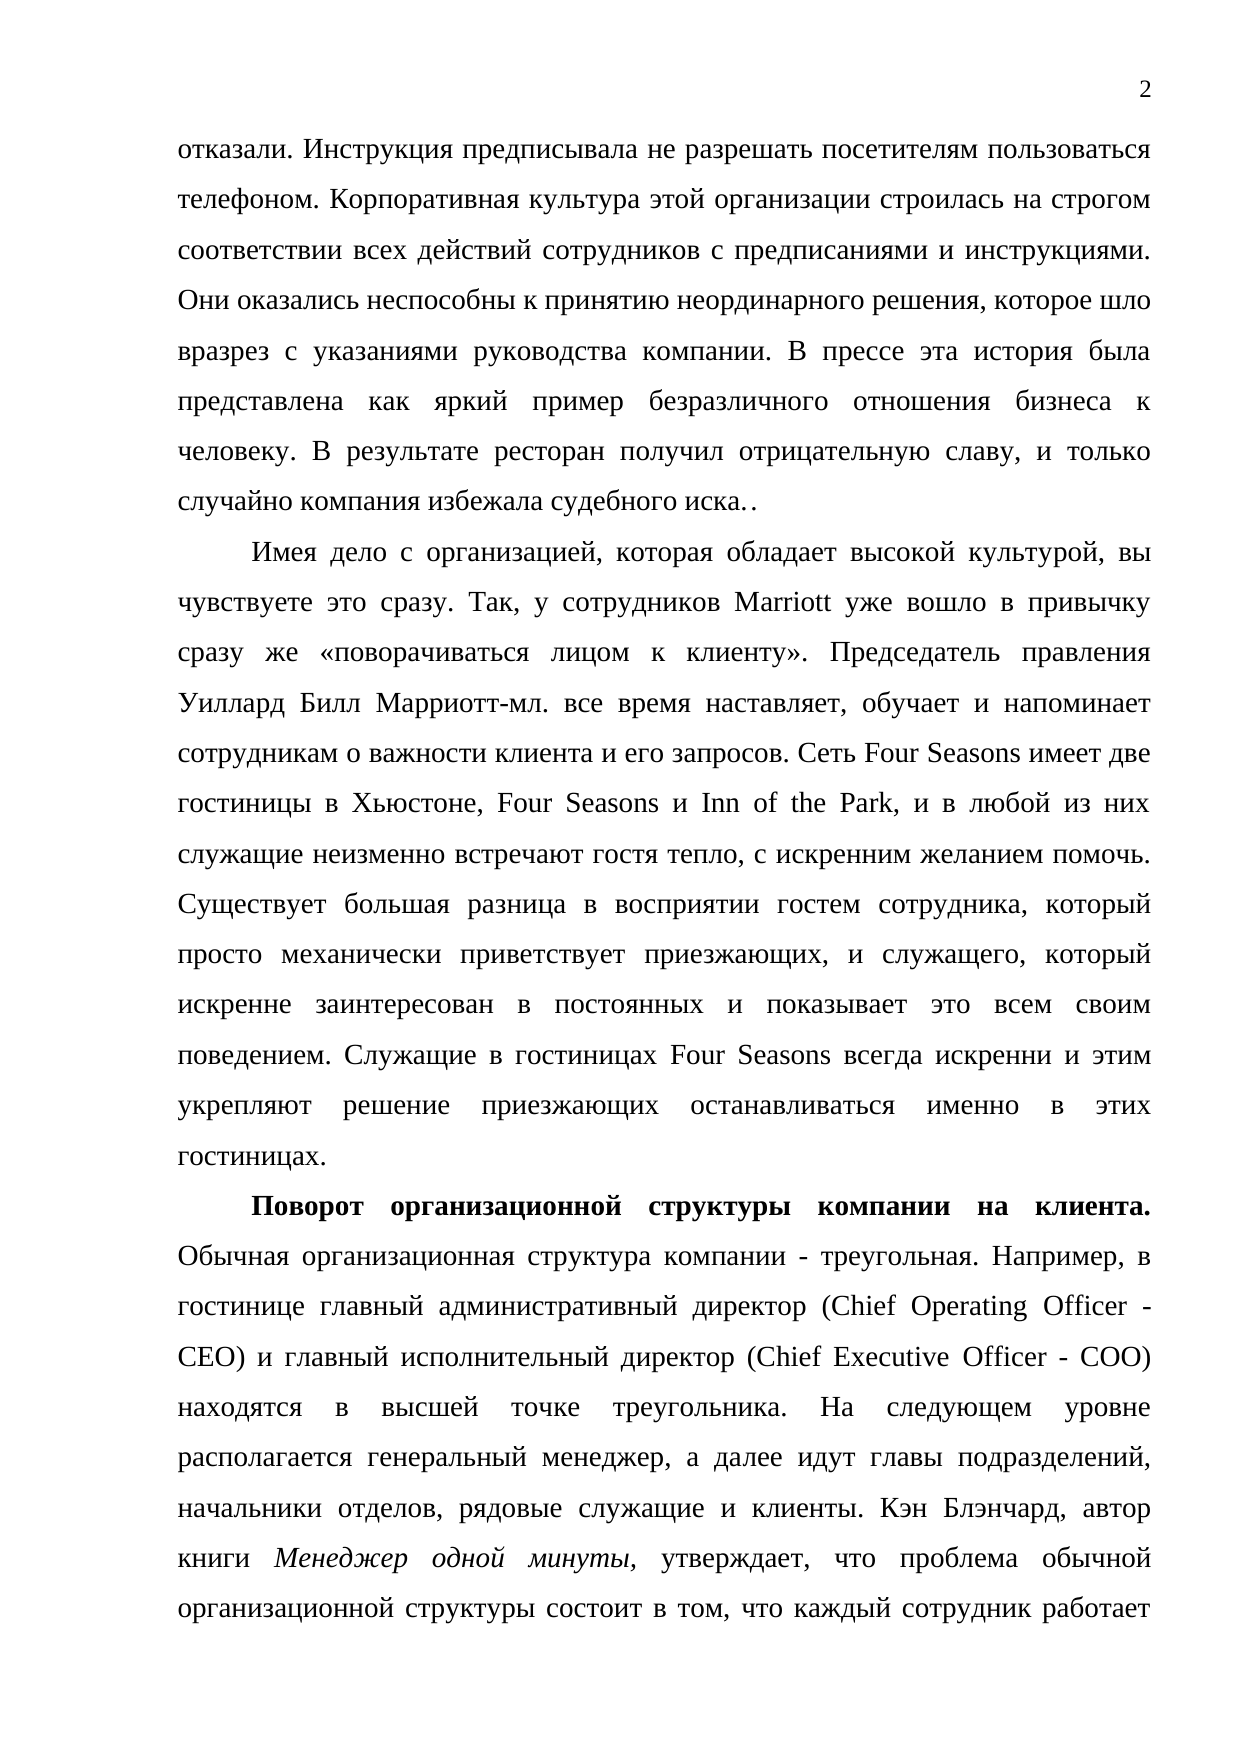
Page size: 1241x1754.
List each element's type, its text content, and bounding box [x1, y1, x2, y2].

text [177, 1188, 1152, 1624]
text Имея дело с организацией, которая обладает высокой культурой, вы чувствуете это сразу. Так, у сотрудников Marriott уже вошло в привычку сразу же «поворачиваться лицом к клиенту». Председатель правления Уиллард Билл Марриотт-мл. все время наставляет, обучает и напоминает сотрудникам о важности клиента и его запросов. Сеть Four Seasons имеет две гостиницы в Хьюстоне, Four Seasons и Inn of the Park, и в любой из них служащие неизменно встречают гостя тепло, с искренним желанием помочь. Существует большая разница в восприятии гостем сотрудника, который просто механически приветствует приезжающих, и служащего, который искренне заинтересован в постоянных и показывает это всем своим поведением. Служащие в гостиницах Four Seasons всегда искренни и этим укрепляют решение приезжающих останавливаться именно в этих гостиницах. [177, 534, 1152, 1171]
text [177, 131, 1152, 517]
